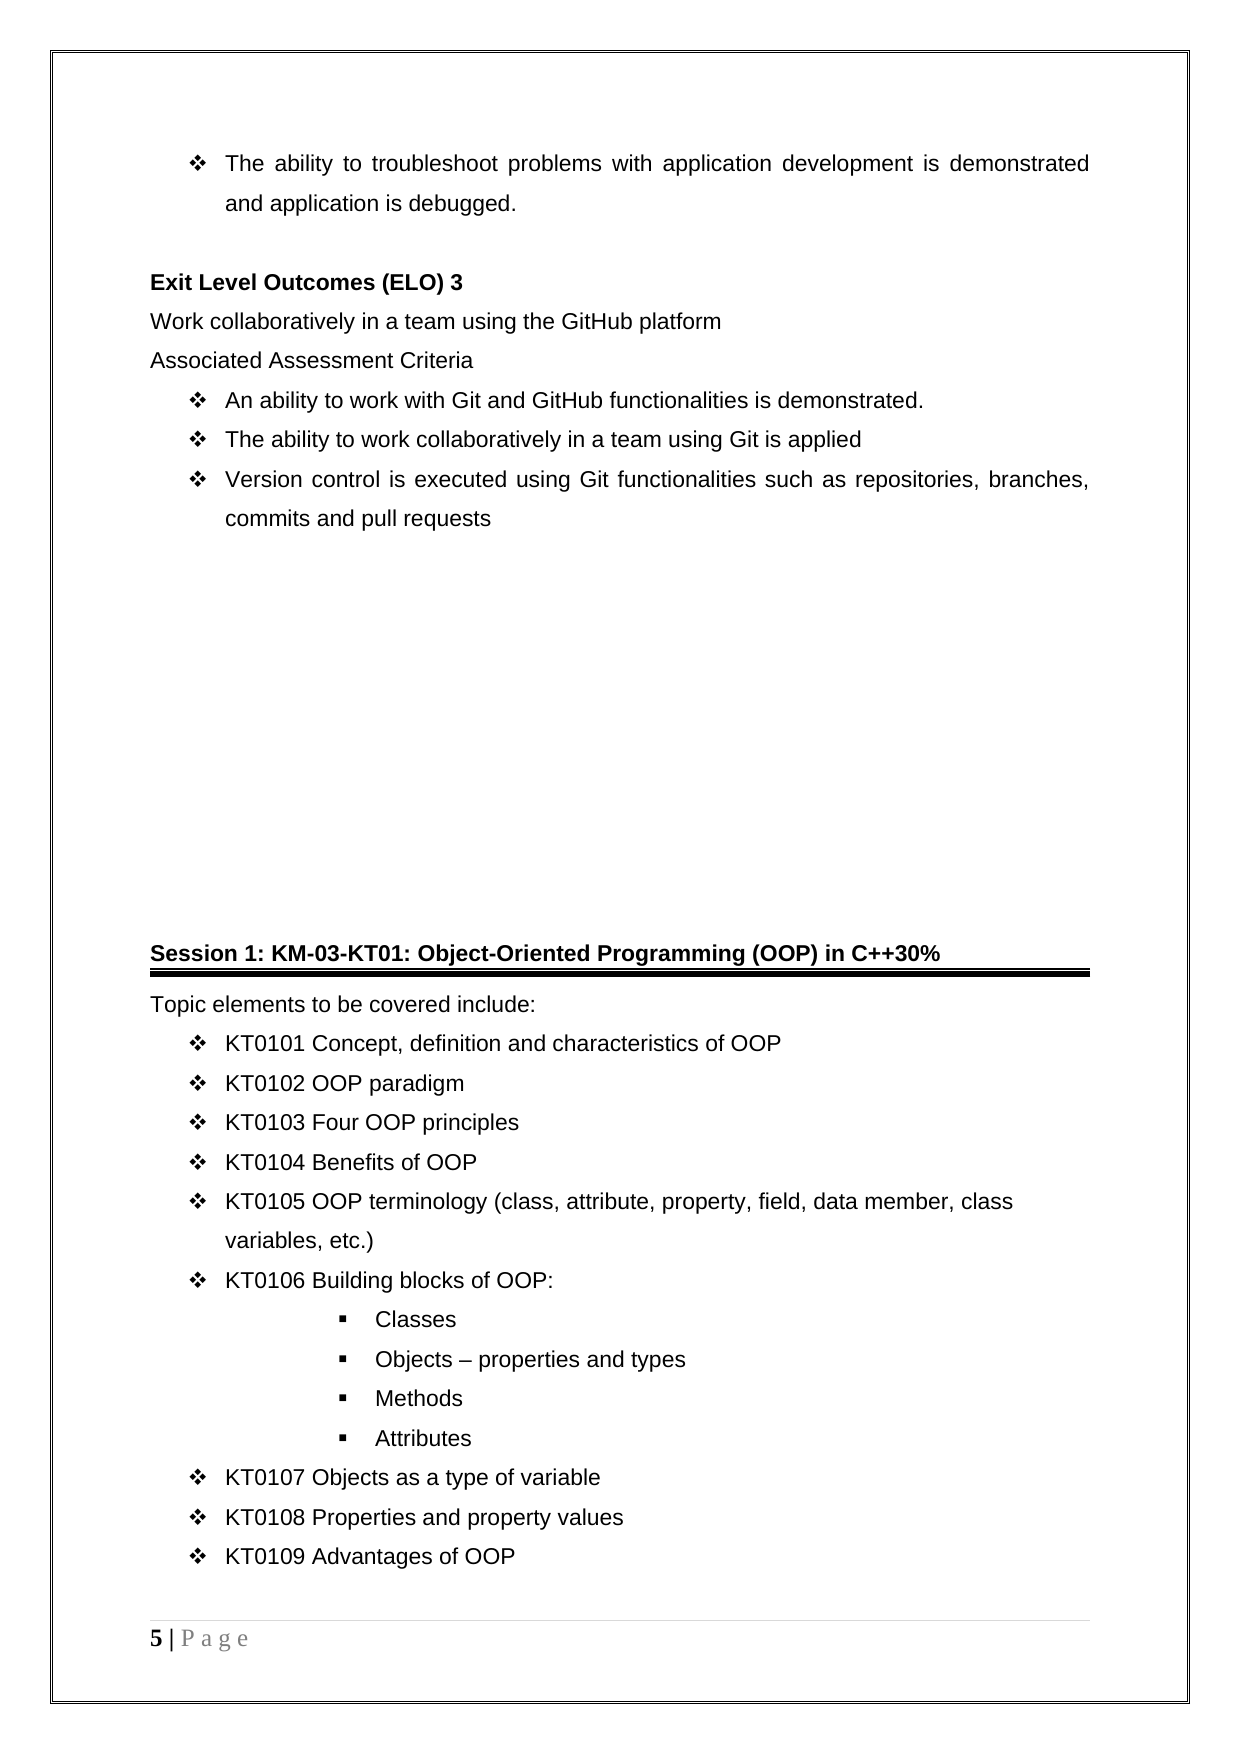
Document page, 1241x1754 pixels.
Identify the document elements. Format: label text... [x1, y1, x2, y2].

list KT0108 Properties and property values [187, 1504, 1090, 1530]
list KT0109 Advantages of OOP [187, 1543, 1090, 1569]
list KT0101 Concept, definition and characteristics of OOP [187, 1030, 1090, 1056]
text Session 1: KM-03-KT01: Object-Oriented Programming (OOP) in C++30% [150, 939, 1090, 968]
list The ability to work collaboratively in a team using Git is applied [187, 426, 1090, 453]
list An ability to work with Git and GitHub functionalities is demonstrated. [187, 387, 1090, 413]
text Exit Level Outcomes (ELO) 3 [150, 268, 1090, 295]
list Version control is executed using Git functionalities such as repositories, branches, commits and pull requests [187, 466, 1090, 532]
list Classes [337, 1306, 1090, 1333]
text Work collaboratively in a team using the GitHub platform [150, 308, 1090, 334]
list KT0105 OOP terminology (class, attribute, property, field, data member, class variables, etc.) [187, 1188, 1090, 1254]
list KT0102 OOP paradigm [187, 1069, 1090, 1096]
list KT0106 Building blocks of OOP: [187, 1267, 1090, 1293]
text Associated Assessment Criteria [150, 347, 1090, 374]
list KT0104 Benefits of OOP [187, 1148, 1090, 1175]
text Topic elements to be covered include: [150, 991, 1090, 1017]
list The ability to troubleshoot problems with application development is demonstrated and application is debugged. [187, 150, 1090, 216]
list Objects – properties and types [337, 1346, 1090, 1372]
list Attributes [337, 1425, 1090, 1451]
list KT0107 Objects as a type of variable [187, 1464, 1090, 1491]
list KT0103 Four OOP principles [187, 1109, 1090, 1135]
list Methods [337, 1385, 1090, 1412]
